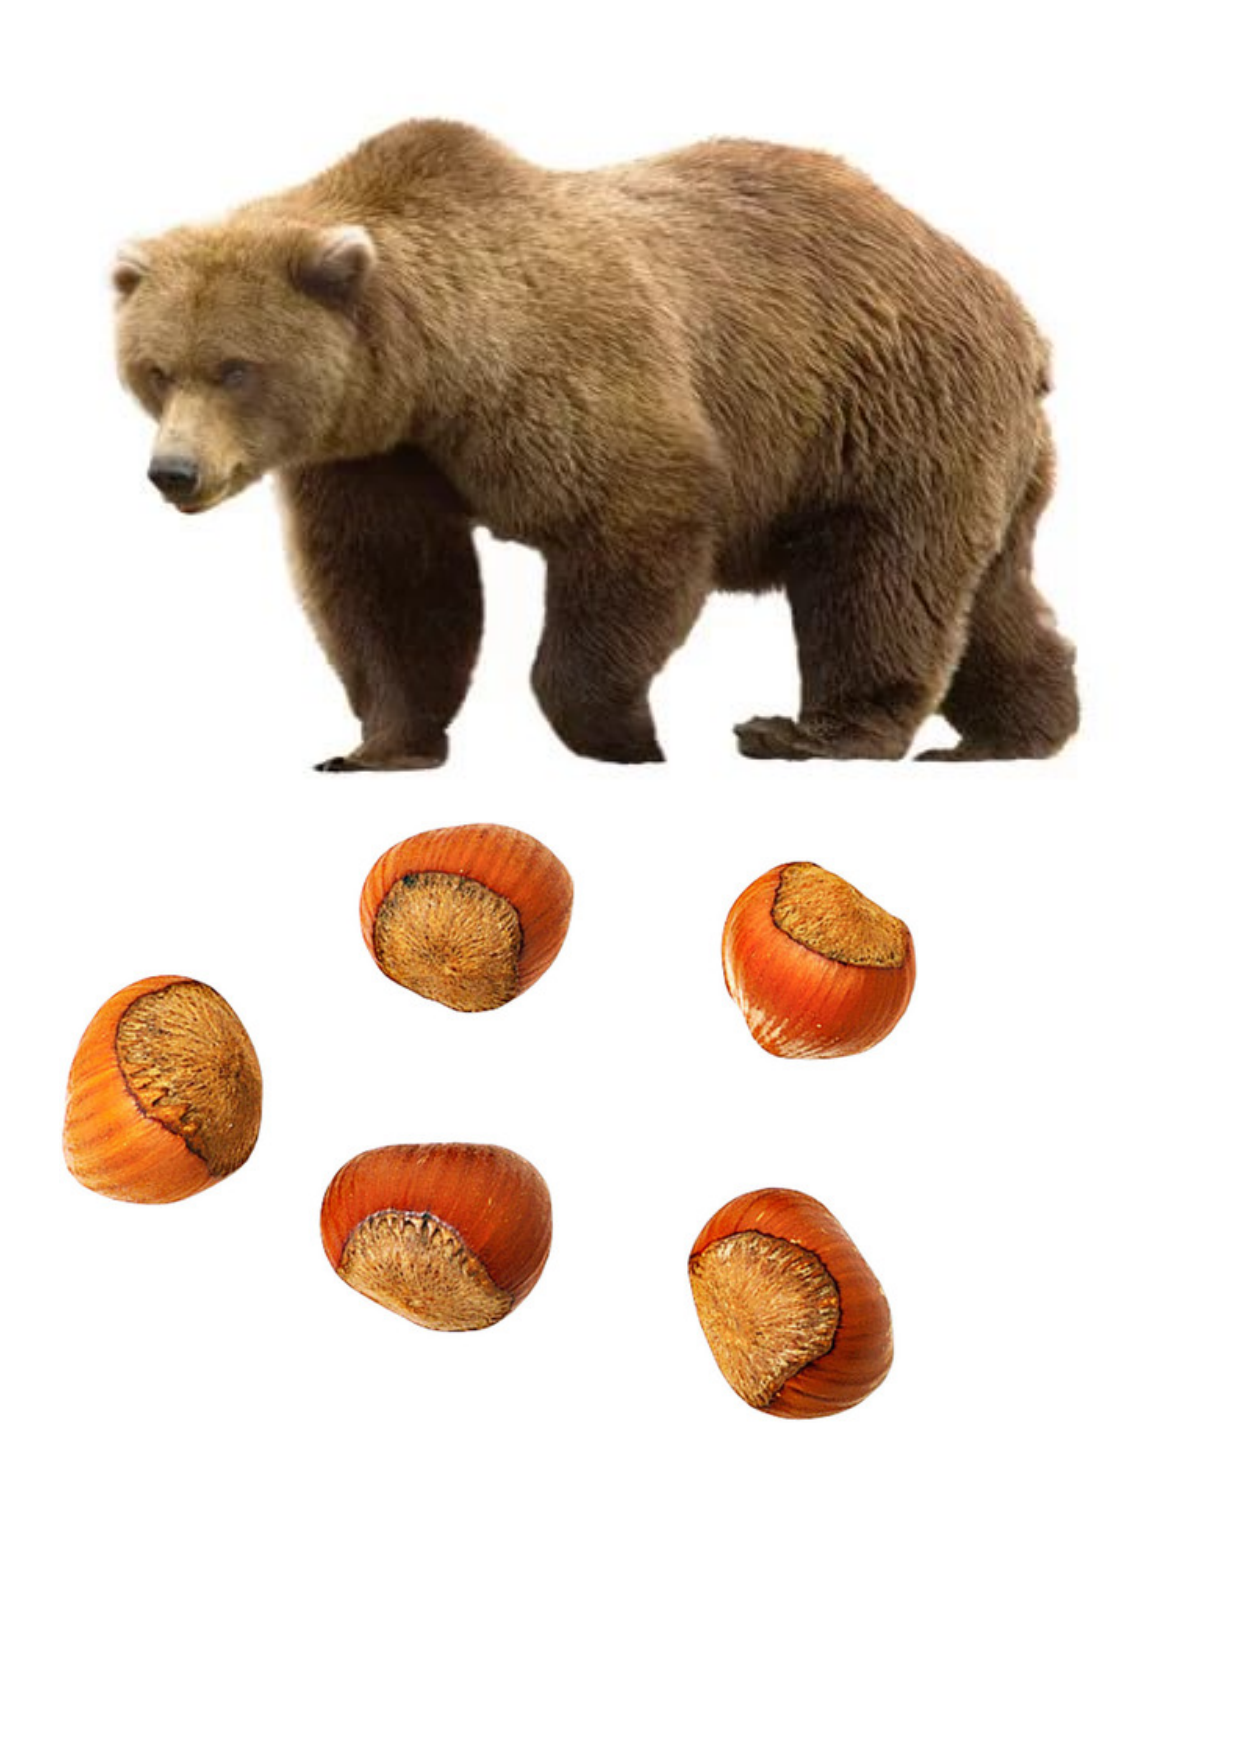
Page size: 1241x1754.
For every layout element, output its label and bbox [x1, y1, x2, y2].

picture [59, 59, 1144, 817]
picture [59, 821, 919, 1423]
